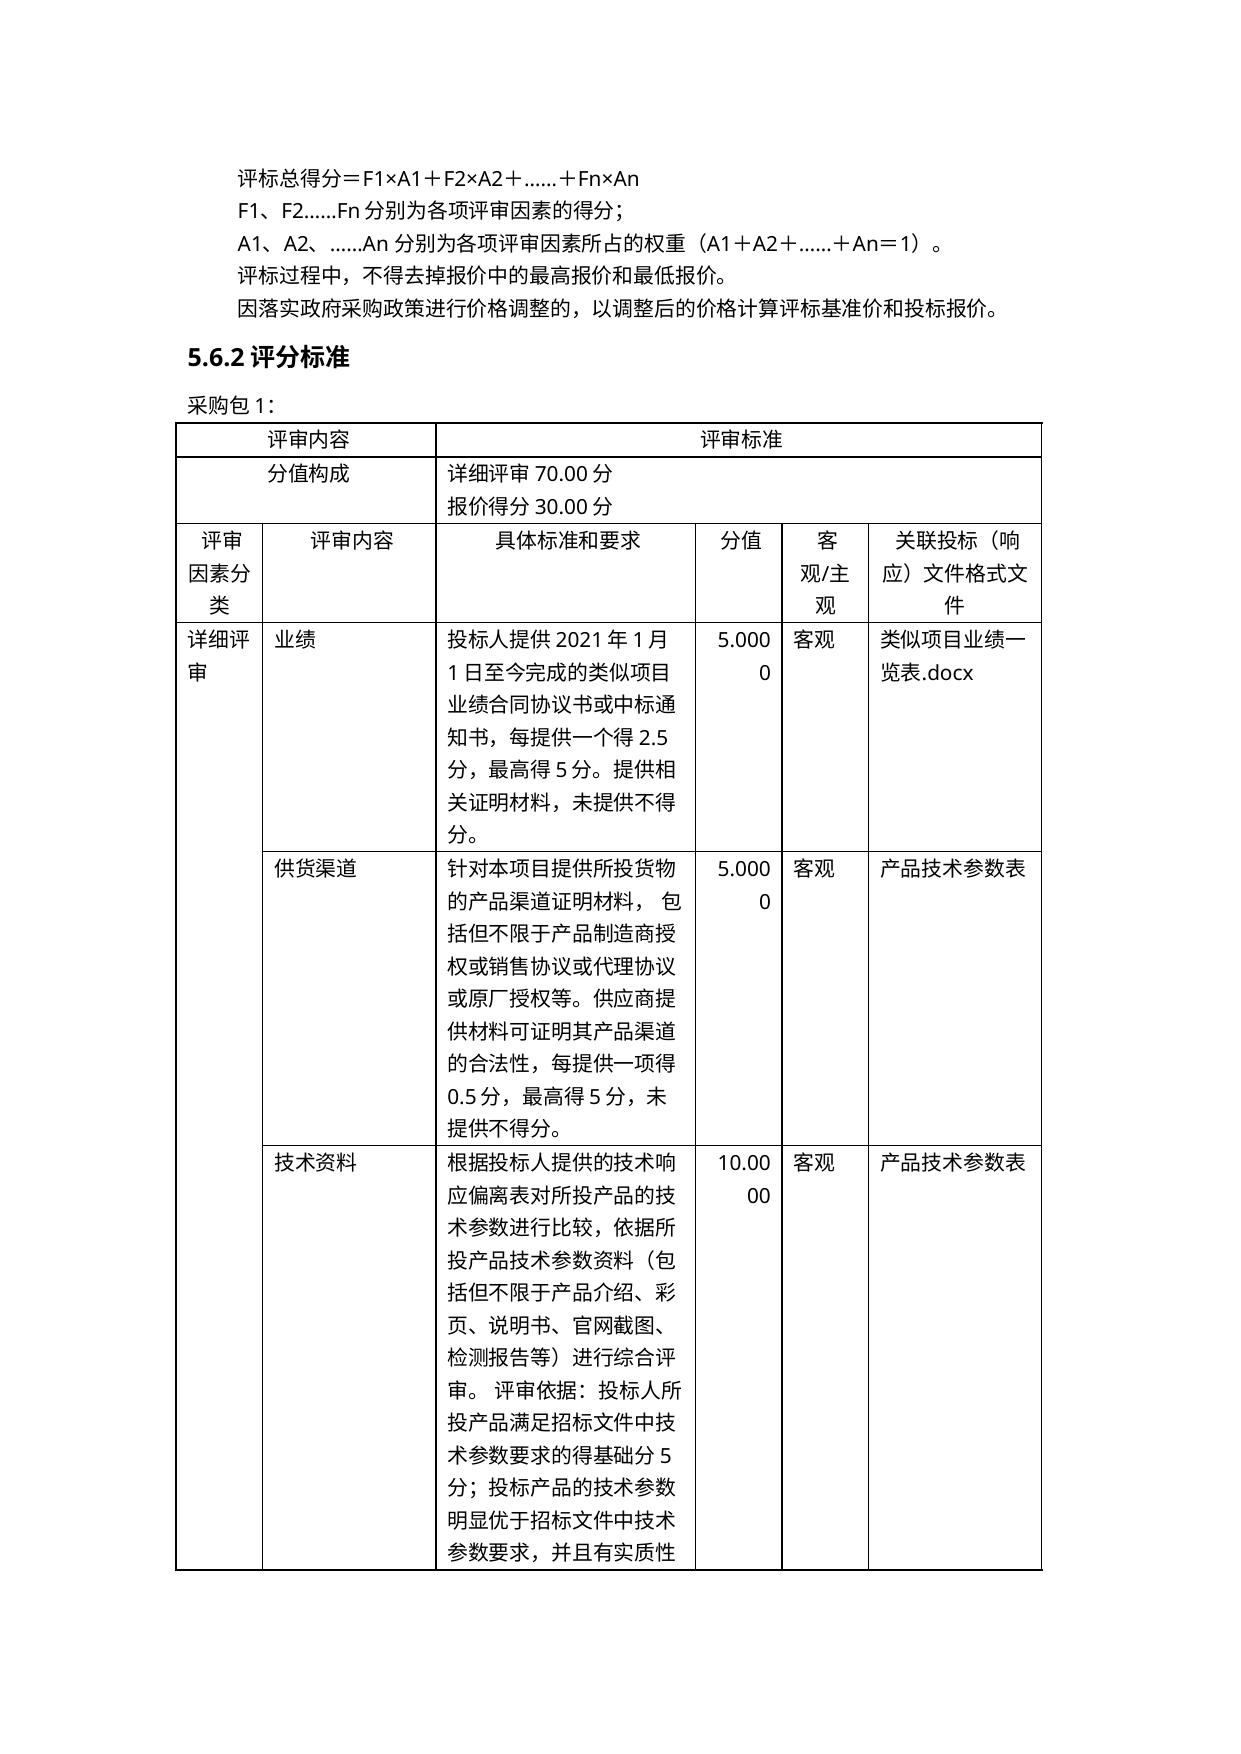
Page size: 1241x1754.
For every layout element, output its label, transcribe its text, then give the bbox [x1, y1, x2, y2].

table_cell 10.0000 [696, 1146, 781, 1569]
table_cell 具体标准和要求 [437, 524, 695, 622]
text 评标总得分＝F1×A1＋F2×A2＋……＋Fn×An [187, 162, 1053, 194]
table_cell 关联投标（响应）文件格式文件 [869, 524, 1041, 622]
table_header 评审标准 [437, 424, 1041, 456]
table_cell 评审内容 [263, 524, 435, 622]
table_cell 5.0000 [696, 623, 781, 851]
table_cell 客观 [783, 1146, 868, 1569]
table_cell 客观 [783, 852, 868, 1145]
table_cell 详细评审70.00分 报价得分30.00分 [437, 458, 1041, 523]
text 5.6.2评分标准 [187, 324, 1053, 389]
table_cell 供货渠道 [263, 852, 435, 1145]
table_cell 评审因素分类 [177, 524, 262, 622]
table_cell 5.0000 [696, 852, 781, 1145]
table_cell 技术资料 [263, 1146, 435, 1569]
text A1、A2、……An 分别为各项评审因素所占的权重（A1＋A2＋……＋An＝1）。 [187, 227, 1053, 259]
text 评标过程中，不得去掉报价中的最高报价和最低报价。 [187, 259, 1053, 292]
table_cell 产品技术参数表 [869, 852, 1041, 1145]
table_cell 业绩 [263, 623, 435, 851]
text 采购包1： [187, 389, 1053, 422]
table_cell 针对本项目提供所投货物的产品渠道证明材料， 包括但不限于产品制造商授权或销售协议或代理协议或原厂授权等。供应商提供材料可证明其产品渠道的合法性，每提供一项得0.5分，最高得5分，未提供不得分。 [437, 852, 695, 1145]
text 因落实政府采购政策进行价格调整的，以调整后的价格计算评标基准价和投标报价。 [187, 292, 1053, 324]
table_cell 详细评审 [177, 623, 262, 1569]
table_cell 分值构成 [177, 458, 435, 523]
table_cell 客观 [783, 623, 868, 851]
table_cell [437, 1146, 695, 1569]
table_cell 客观/主观 [783, 524, 868, 622]
table_cell 类似项目业绩一览表.docx [869, 623, 1041, 851]
table_cell 投标人提供2021年1月1日至今完成的类似项目业绩合同协议书或中标通知书，每提供一个得2.5分，最高得5分。提供相关证明材料，未提供不得分。 [437, 623, 695, 851]
table_cell 分值 [696, 524, 781, 622]
table_header 评审内容 [177, 424, 435, 456]
text F1、F2……Fn分别为各项评审因素的得分； [187, 194, 1053, 227]
table_cell 产品技术参数表 [869, 1146, 1041, 1569]
